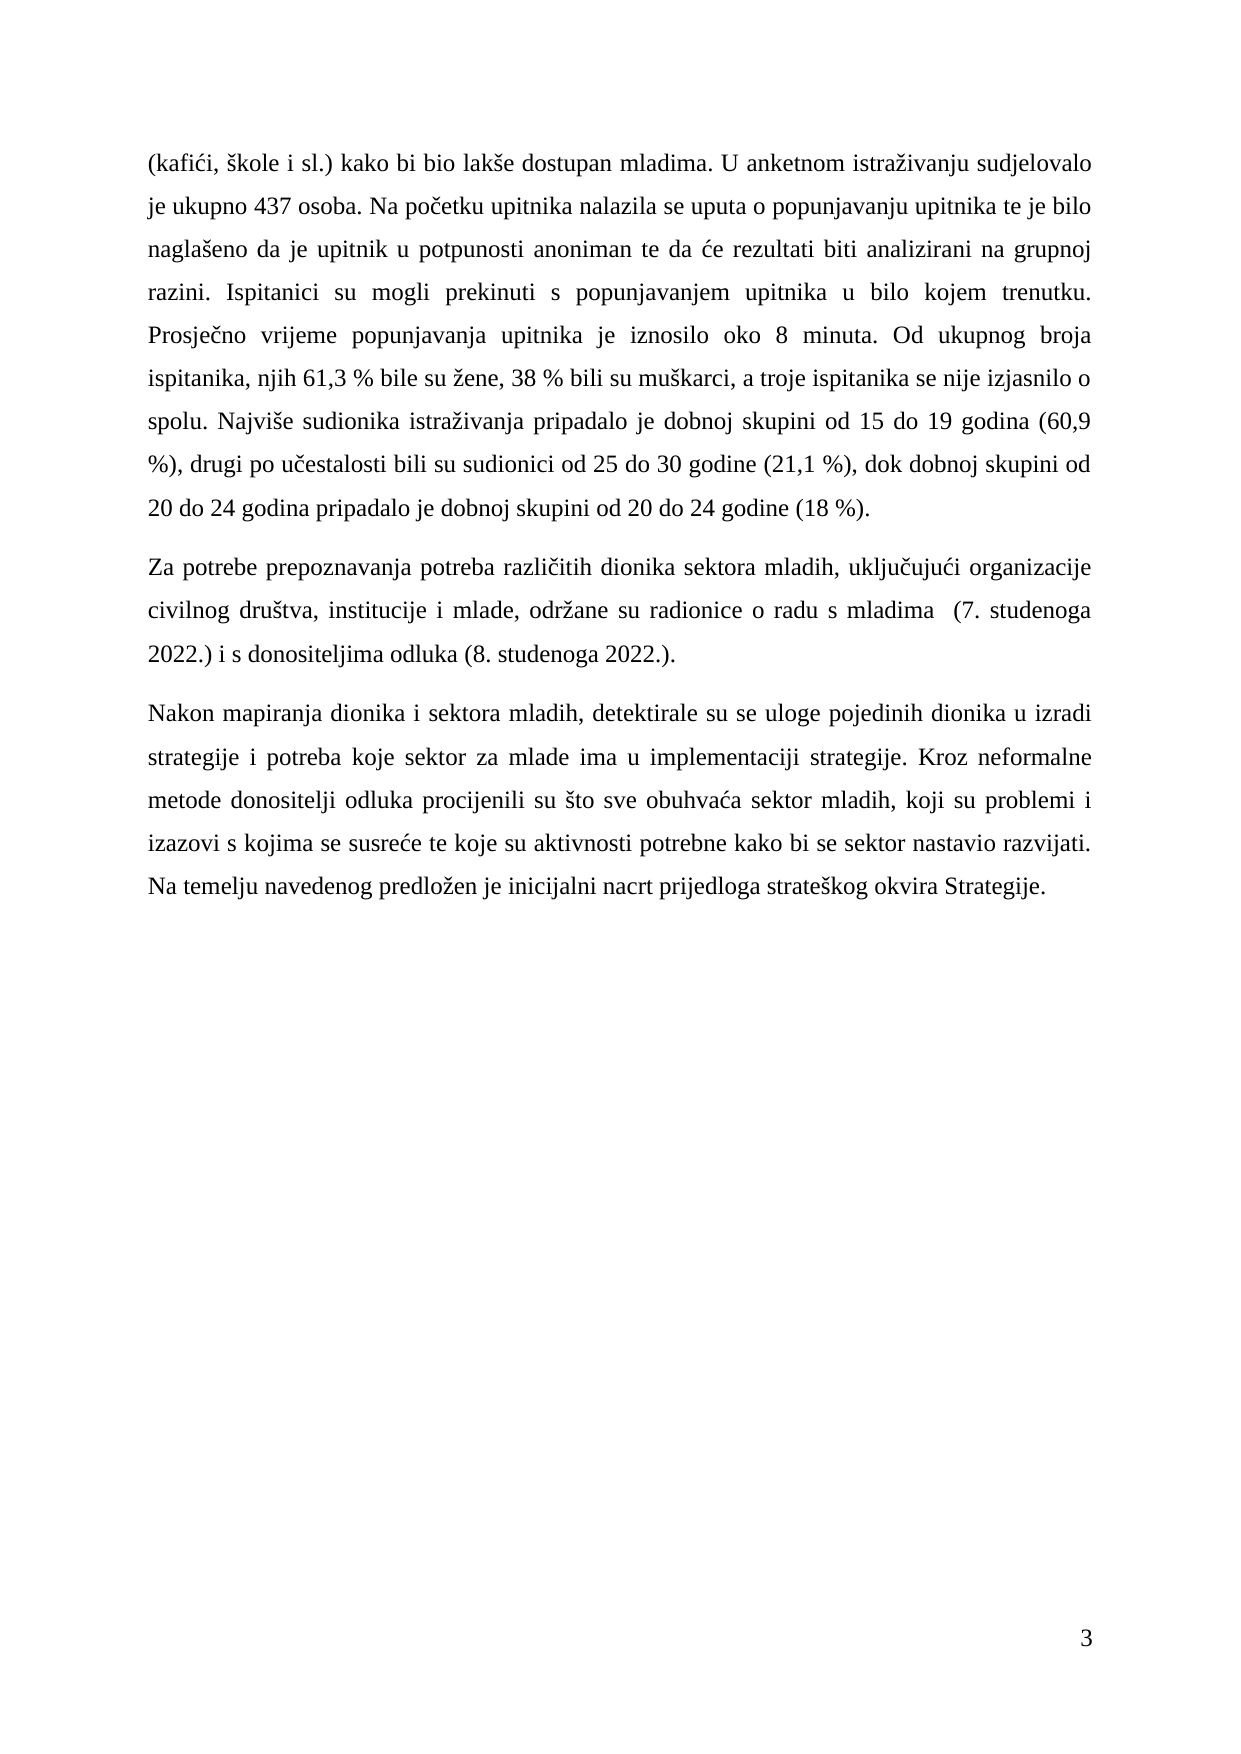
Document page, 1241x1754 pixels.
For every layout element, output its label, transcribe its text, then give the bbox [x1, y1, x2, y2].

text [148, 148, 1093, 521]
text Za potrebe prepoznavanja potreba različitih dionika sektora mladih, uključujući organizacije civilnog društva, institucije i mlade, održane su radionice o radu s mladima (7. studenoga 2022.) i s donositeljima odluka (8. studenoga 2022.). [148, 552, 1093, 667]
text Nakon mapiranja dionika i sektora mladih, detektirale su se uloge pojedinih dionika u izradi strategije i potreba koje sektor za mlade ima u implementaciji strategije. Kroz neformalne metode donositelji odluka procijenili su što sve obuhvaća sektor mladih, koji su problemi i izazovi s kojima se susreće te koje su aktivnosti potrebne kako bi se sektor nastavio razvijati. Na temelju navedenog predložen je inicijalni nacrt prijedloga strateškog okvira Strategije. [148, 698, 1093, 900]
